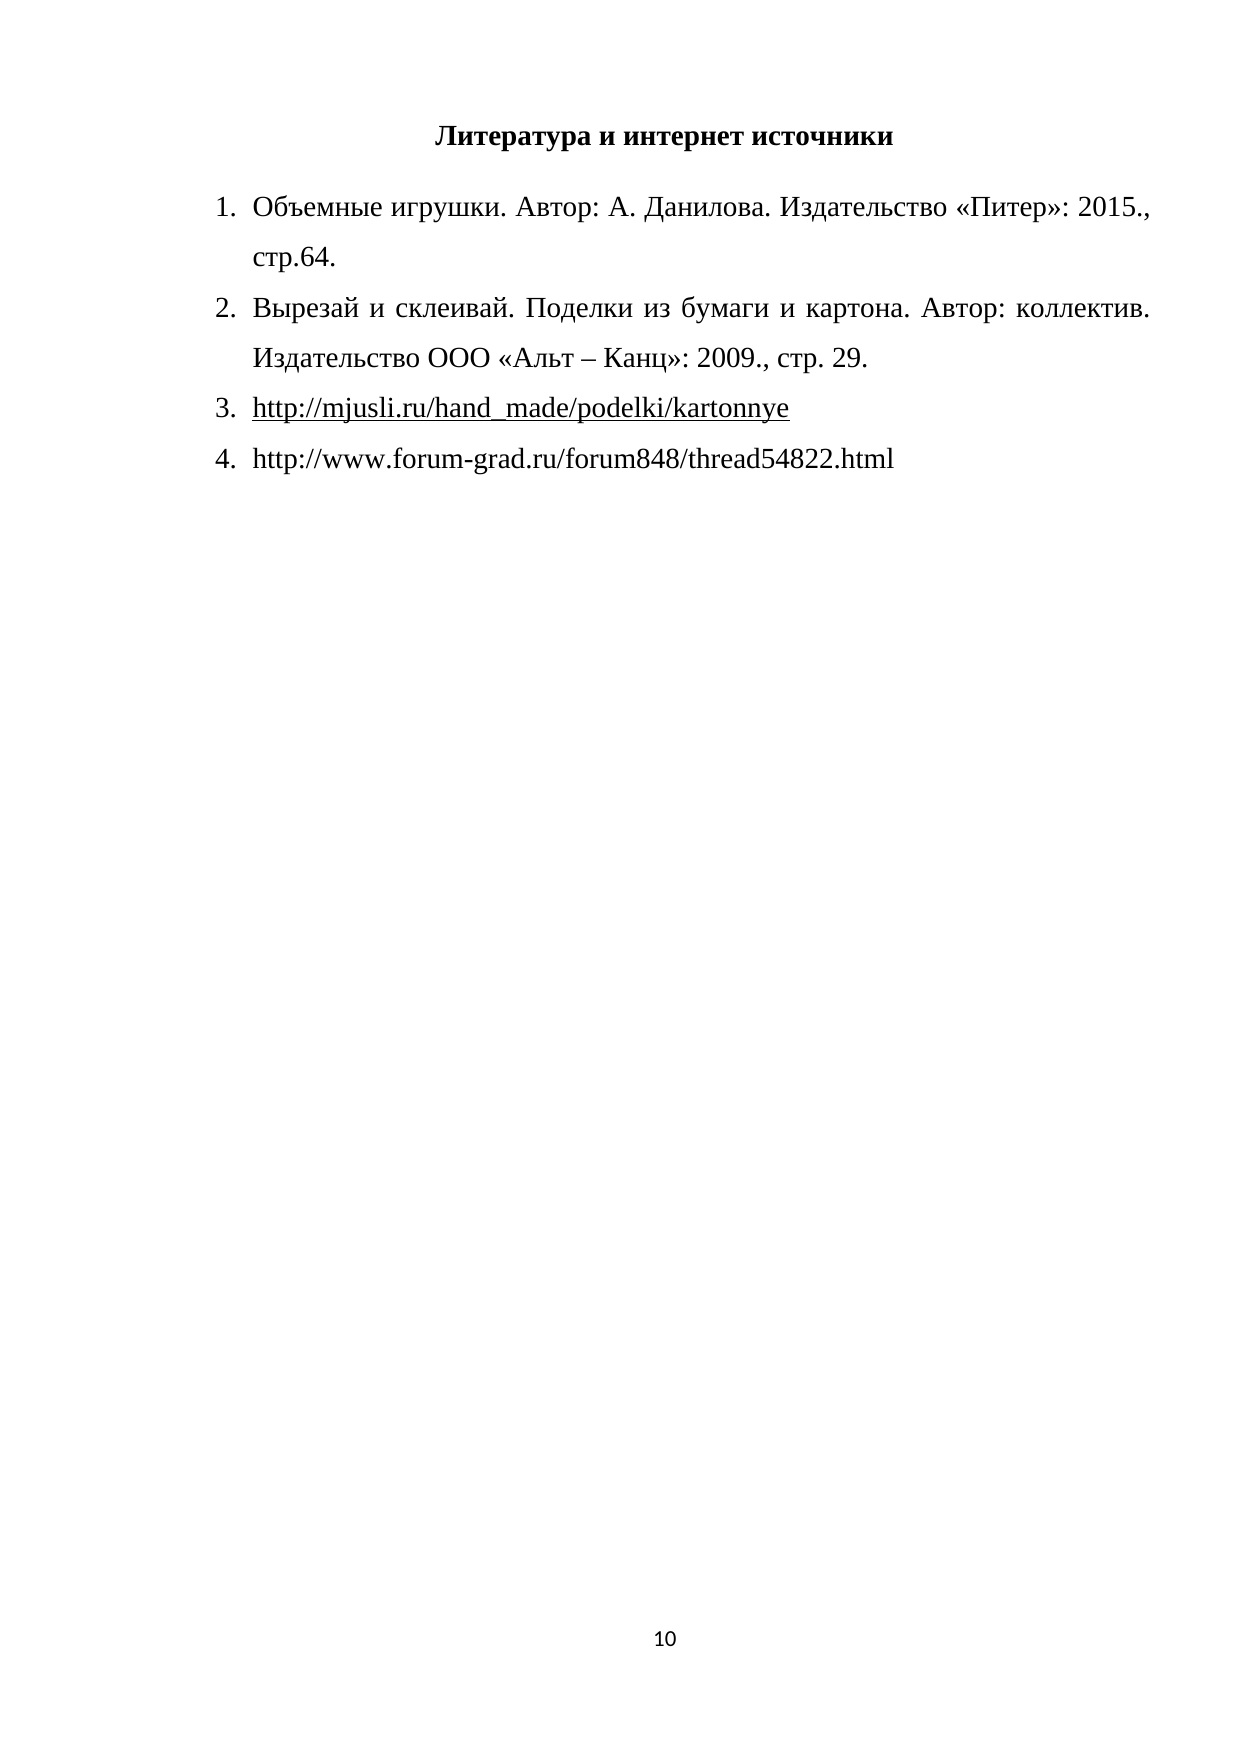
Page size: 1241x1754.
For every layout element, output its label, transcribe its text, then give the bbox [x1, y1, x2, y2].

text Литература и интернет источники [177, 118, 1152, 152]
list Вырезай и склеивай. Поделки из бумаги и картона. Автор: коллектив. Издательство ООО «Альт – Канц»: 2009., стр. 29. [215, 290, 1152, 374]
list Объемные игрушки. Автор: А. Данилова. Издательство «Питер»: 2015., стр.64. [215, 189, 1152, 273]
list http://www.forum-grad.ru/forum848/thread54822.html [215, 441, 1152, 474]
list http://mjusli.ru/hand_made/podelki/kartonnye [215, 391, 1152, 424]
